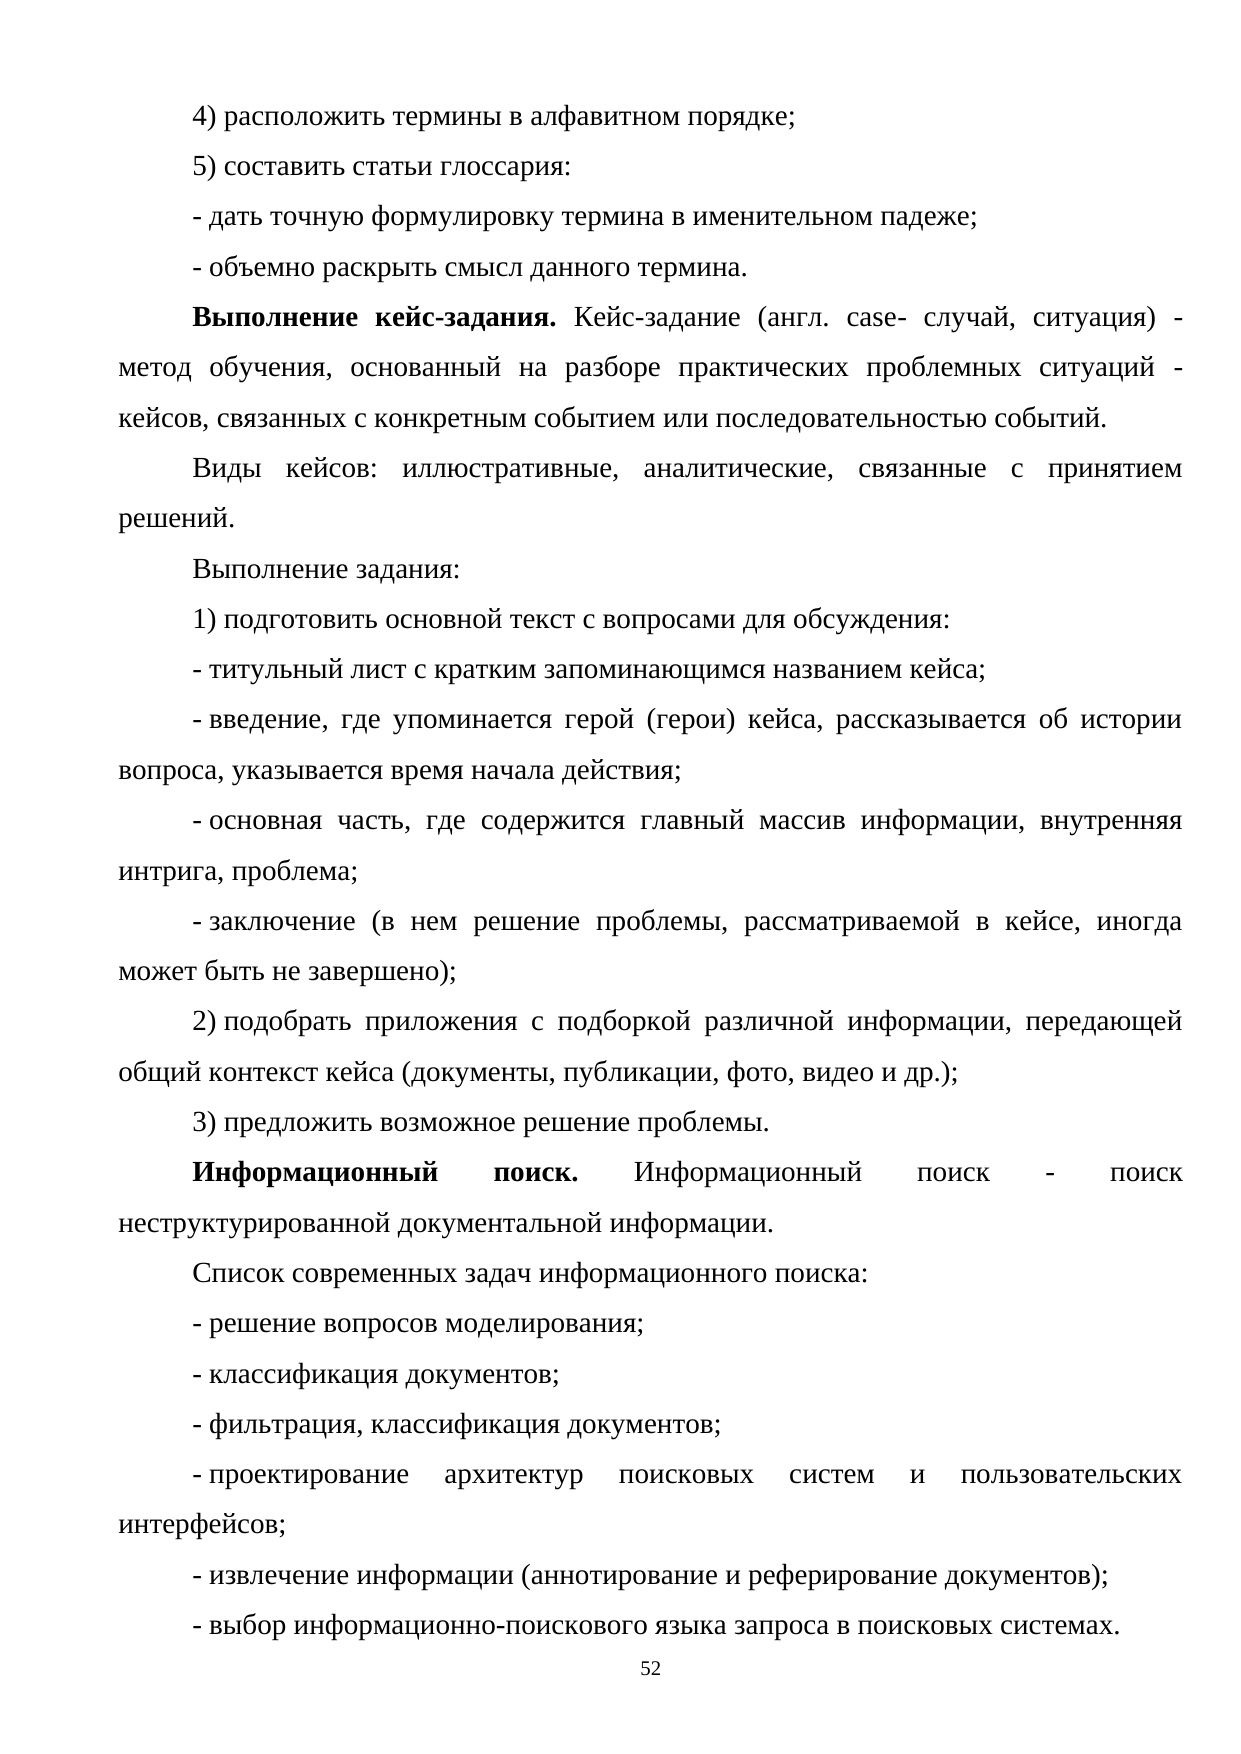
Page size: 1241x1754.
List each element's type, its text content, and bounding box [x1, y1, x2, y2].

text Информационный поиск. Информационный поиск - поиск неструктурированной документальной информации. [118, 1154, 1183, 1238]
text Виды кейсов: иллюстративные, аналитические, связанные с принятием решений. [118, 450, 1183, 534]
text - проектирование архитектур поисковых систем и пользовательских интерфейсов; [118, 1456, 1183, 1540]
text - классификация документов; [118, 1356, 1183, 1389]
text 1) подготовить основной текст с вопросами для обсуждения: [118, 601, 1183, 634]
text Список современных задач информационного поиска: [118, 1255, 1183, 1289]
text - решение вопросов моделирования; [118, 1305, 1183, 1339]
text 2) подобрать приложения с подборкой различной информации, передающей общий контекст кейса (документы, публикации, фото, видео и др.); [118, 1003, 1183, 1087]
text - объемно раскрыть смысл данного термина. [118, 249, 1183, 282]
text Выполнение кейс-задания. Кейс-задание (англ. case- случай, ситуация) - метод обучения, основанный на разборе практических проблемных ситуаций - кейсов, связанных с конкретным событием или последовательностью событий. [118, 299, 1183, 433]
text - введение, где упоминается герой (герои) кейса, рассказывается об истории вопроса, указывается время начала действия; [118, 702, 1183, 786]
text - титульный лист с кратким запоминающимся названием кейса; [118, 651, 1183, 685]
text - фильтрация, классификация документов; [118, 1406, 1183, 1439]
text - дать точную формулировку термина в именительном падеже; [118, 198, 1183, 232]
text 3) предложить возможное решение проблемы. [118, 1104, 1183, 1138]
text - выбор информационно-поискового языка запроса в поисковых системах. [118, 1607, 1183, 1641]
text - извлечение информации (аннотирование и реферирование документов); [118, 1557, 1183, 1591]
text 5) составить статьи глоссария: [118, 148, 1183, 182]
text - основная часть, где содержится главный массив информации, внутренняя интрига, проблема; [118, 802, 1183, 886]
text - заключение (в нем решение проблемы, рассматриваемой в кейсе, иногда может быть не завершено); [118, 903, 1183, 987]
text 4) расположить термины в алфавитном порядке; [118, 98, 1183, 131]
text Выполнение задания: [118, 551, 1183, 584]
